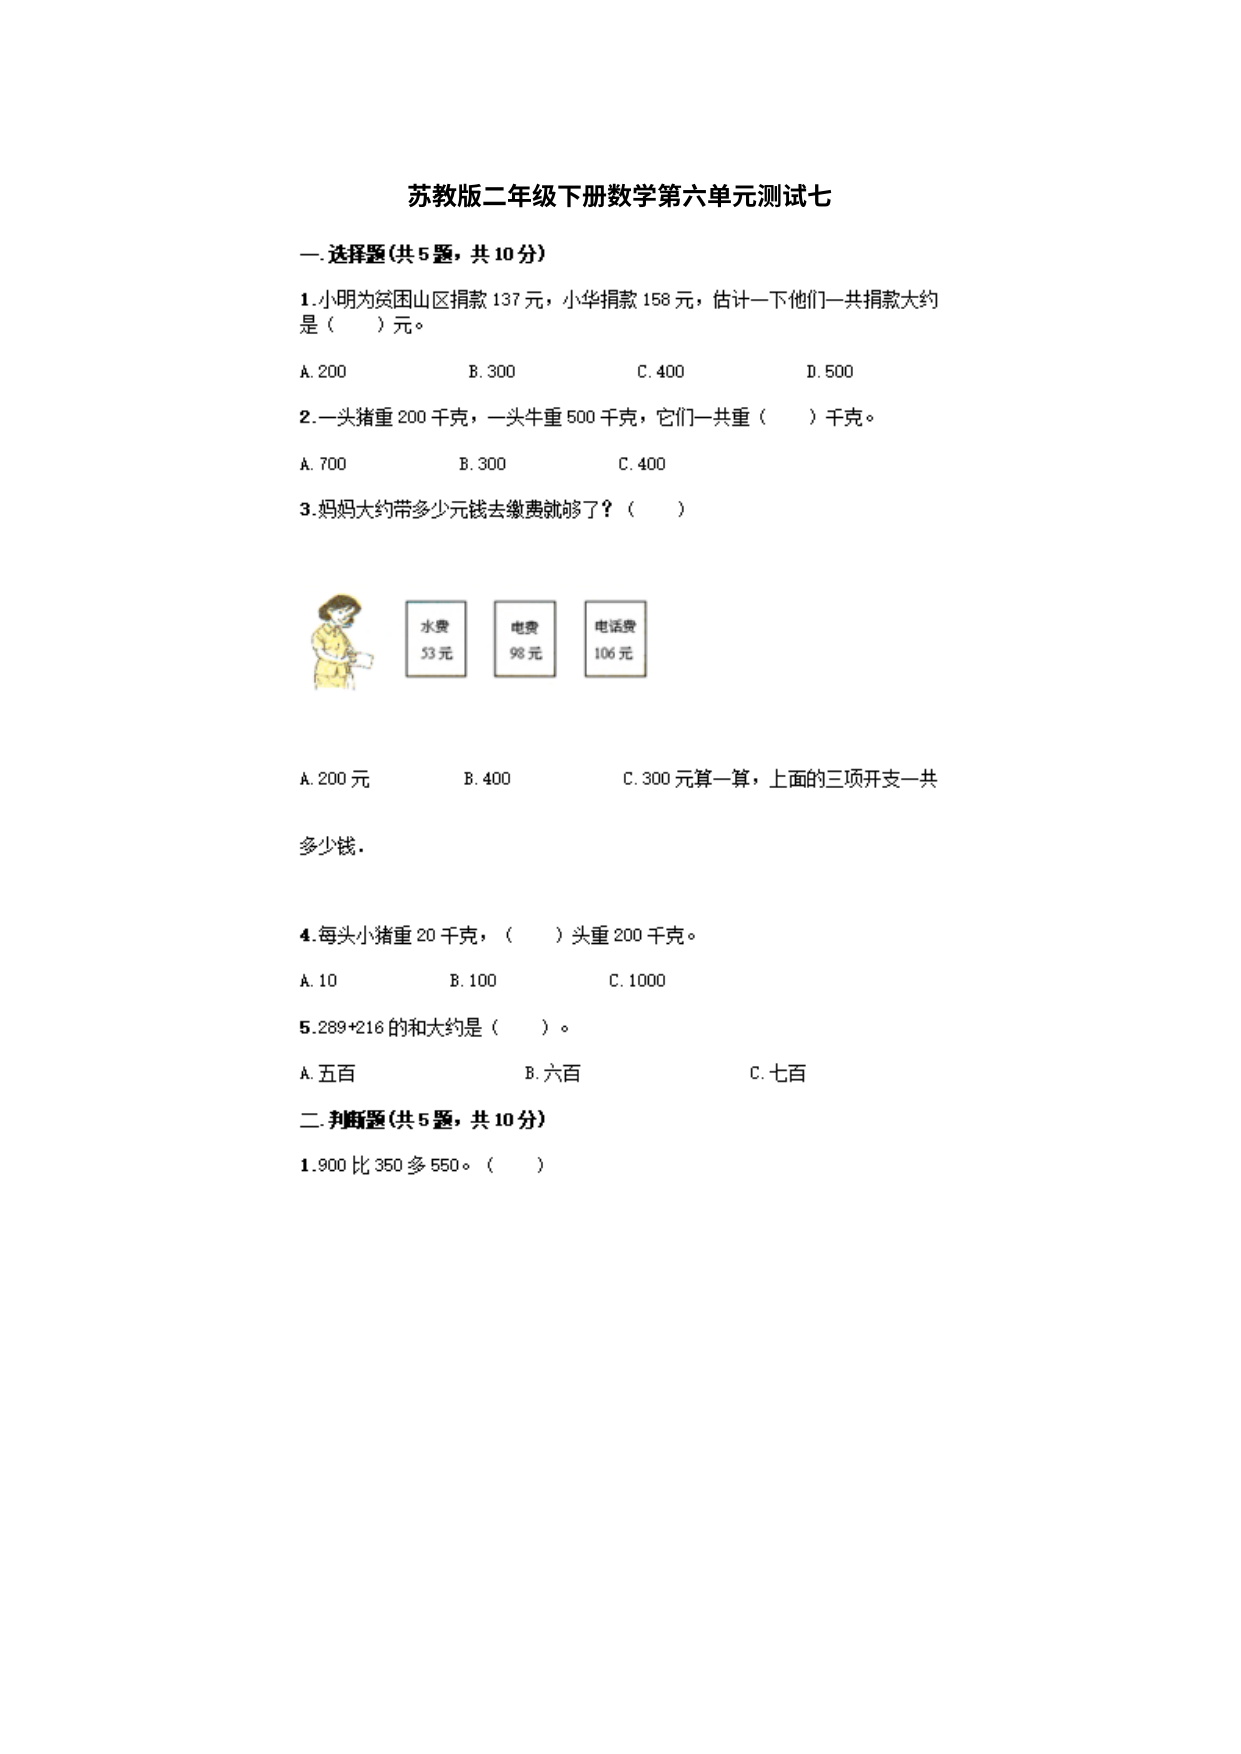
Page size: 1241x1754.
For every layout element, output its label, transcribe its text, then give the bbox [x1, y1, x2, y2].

text 苏教版二年级下册数学第六单元测试七 [187, 162, 1053, 227]
picture [266, 227, 974, 1206]
